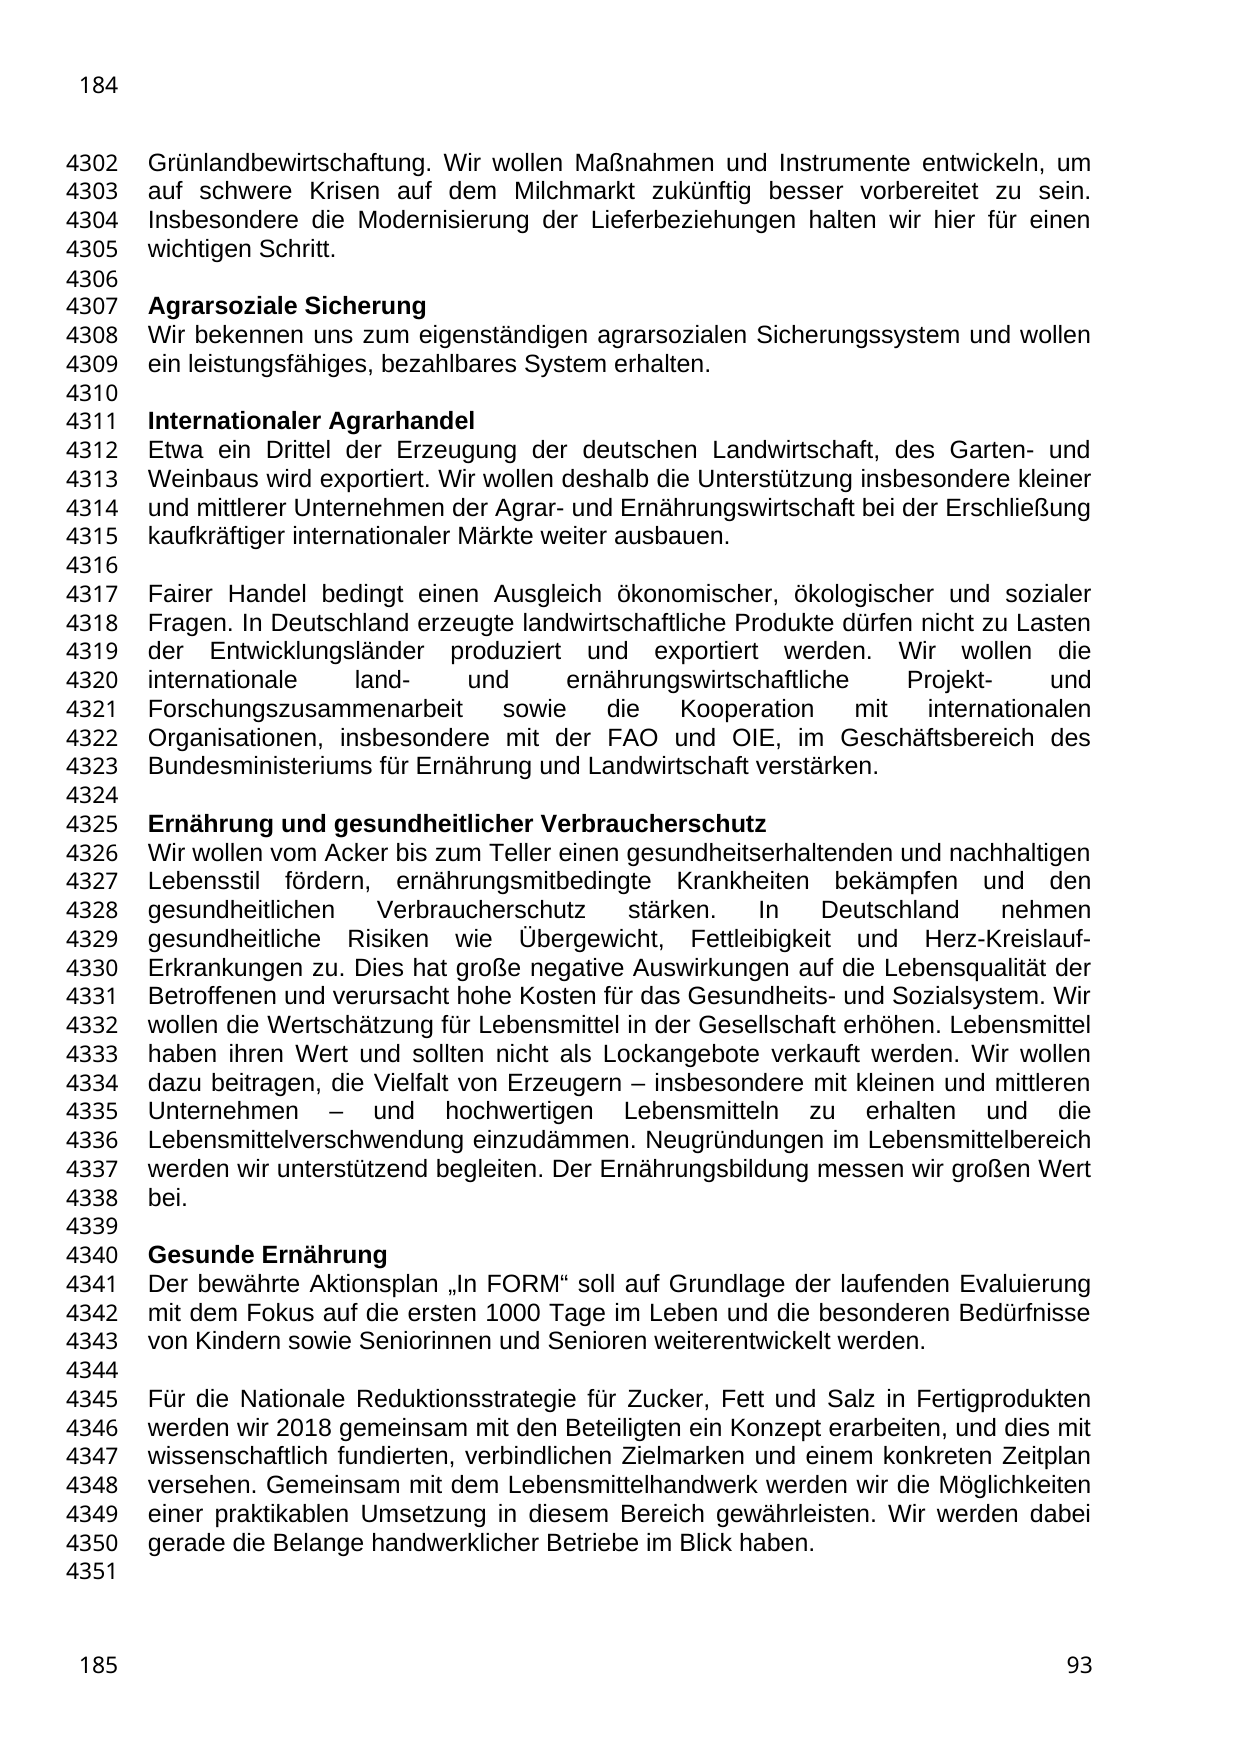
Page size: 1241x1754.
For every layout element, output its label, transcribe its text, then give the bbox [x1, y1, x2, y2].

subtitle Ernährung und gesundheitlicher Verbraucherschutz [148, 809, 1093, 838]
text Fairer Handel bedingt einen Ausgleich ökonomischer, ökologischer und sozialer Fragen. In Deutschland erzeugte landwirtschaftliche Produkte dürfen nicht zu Lasten der Entwicklungsländer produziert und exportiert werden. Wir wollen die internationale land- und ernährungswirtschaftliche Projekt- und Forschungszusammenarbeit sowie die Kooperation mit internationalen Organisationen, insbesondere mit der FAO und OIE, im Geschäftsbereich des Bundesministeriums für Ernährung und Landwirtschaft verstärken. [148, 579, 1093, 780]
text Der bewährte Aktionsplan „In FORM“ soll auf Grundlage der laufenden Evaluierung mit dem Fokus auf die ersten 1000 Tage im Leben und die besonderen Bedürfnisse von Kindern sowie Seniorinnen und Senioren weiterentwickelt werden. [148, 1269, 1093, 1355]
text Wir wollen vom Acker bis zum Teller einen gesundheitserhaltenden und nachhaltigen Lebensstil fördern, ernährungsmitbedingte Krankheiten bekämpfen und den gesundheitlichen Verbraucherschutz stärken. In Deutschland nehmen gesundheitliche Risiken wie Übergewicht, Fettleibigkeit und Herz-Kreislauf-Erkrankungen zu. Dies hat große negative Auswirkungen auf die Lebensqualität der Betroffenen und verursacht hohe Kosten für das Gesundheits- und Sozialsystem. Wir wollen die Wertschätzung für Lebensmittel in der Gesellschaft erhöhen. Lebensmittel haben ihren Wert und sollten nicht als Lockangebote verkauft werden. Wir wollen dazu beitragen, die Vielfalt von Erzeugern – insbesondere mit kleinen und mittleren Unternehmen – und hochwertigen Lebensmitteln zu erhalten und die Lebensmittelverschwendung einzudämmen. Neugründungen im Lebensmittelbereich werden wir unterstützend begleiten. Der Ernährungsbildung messen wir großen Wert bei. [148, 838, 1093, 1211]
subtitle Internationaler Agrarhandel [148, 406, 1093, 435]
text Wir bekennen uns zum eigenständigen agrarsozialen Sicherungssystem und wollen ein leistungsfähiges, bezahlbares System erhalten. [148, 320, 1093, 378]
text Etwa ein Drittel der Erzeugung der deutschen Landwirtschaft, des Garten- und Weinbaus wird exportiert. Wir wollen deshalb die Unterstützung insbesondere kleiner und mittlerer Unternehmen der Agrar- und Ernährungswirtschaft bei der Erschließung kaufkräftiger internationaler Märkte weiter ausbauen. [148, 435, 1093, 550]
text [148, 148, 1093, 263]
subtitle Gesunde Ernährung [148, 1240, 1093, 1269]
text Für die Nationale Reduktionsstrategie für Zucker, Fett und Salz in Fertigprodukten werden wir 2018 gemeinsam mit den Beteiligten ein Konzept erarbeiten, und dies mit wissenschaftlich fundierten, verbindlichen Zielmarken und einem konkreten Zeitplan versehen. Gemeinsam mit dem Lebensmittelhandwerk werden wir die Möglichkeiten einer praktikablen Umsetzung in diesem Bereich gewährleisten. Wir werden dabei gerade die Belange handwerklicher Betriebe im Blick haben. [148, 1384, 1093, 1556]
subtitle Agrarsoziale Sicherung [148, 291, 1093, 320]
